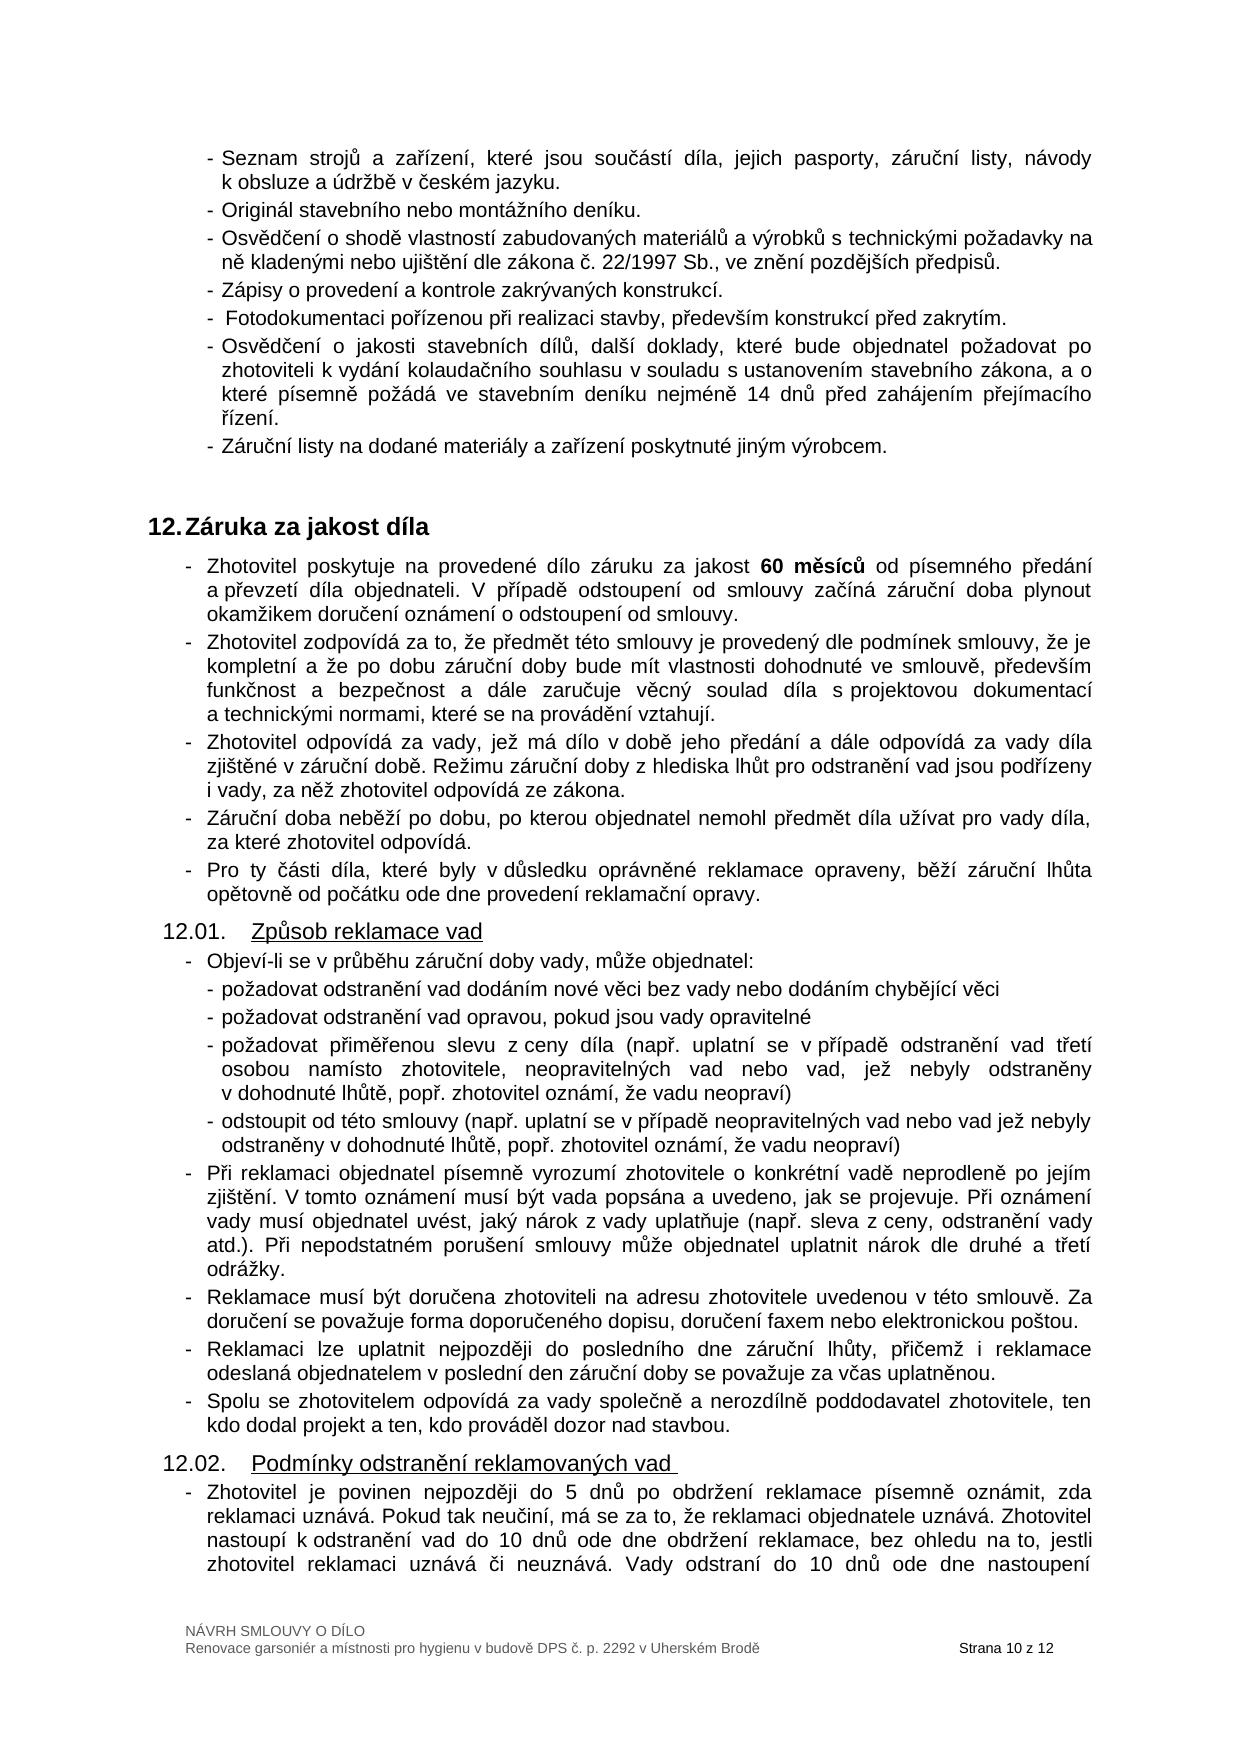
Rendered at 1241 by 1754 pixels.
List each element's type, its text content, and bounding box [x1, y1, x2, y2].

text Při reklamaci objednatel písemně vyrozumí zhotovitele o konkrétní vadě neprodleně po jejím zjištění. V tomto oznámení musí být vada popsána a uvedeno, jak se projevuje. Při oznámení vady musí objednatel uvést, jaký nárok z vady uplatňuje (např. sleva z ceny, odstranění vady atd.). Při nepodstatném porušení smlouvy může objednatel uplatnit nárok dle druhé a třetí odrážky. [185, 1161, 1093, 1281]
text - Osvědčení o jakosti stavebních dílů, další doklady, které bude objednatel požadovat po zhotoviteli k vydání kolaudačního souhlasu v souladu s ustanovením stavebního zákona, a o které písemně požádá ve stavebním deníku nejméně 14 dnů před zahájením přejímacího řízení. [207, 334, 1093, 430]
text Reklamaci lze uplatnit nejpozději do posledního dne záruční lhůty, přičemž i reklamace odeslaná objednatelem v poslední den záruční doby se považuje za včas uplatněnou. [185, 1337, 1093, 1385]
text Zhotovitel zodpovídá za to, že předmět této smlouvy je provedený dle podmínek smlouvy, že je kompletní a že po dobu záruční doby bude mít vlastnosti dohodnuté ve smlouvě, především funkčnost a bezpečnost a dále zaručuje věcný soulad díla s projektovou dokumentací a technickými normami, které se na provádění vztahují. [185, 629, 1093, 725]
text - Zápisy o provedení a kontrole zakrývaných konstrukcí. [207, 278, 1093, 302]
subtitle Podmínky odstranění reklamovaných vad [162, 1450, 1093, 1476]
text - Fotodokumentaci pořízenou při realizaci stavby, především konstrukcí před zakrytím. [207, 306, 1093, 330]
text - odstoupit od této smlouvy (např. uplatní se v případě neopravitelných vad nebo vad jež nebyly odstraněny v dohodnuté lhůtě, popř. zhotovitel oznámí, že vadu neopraví) [207, 1109, 1093, 1157]
text - Záruční listy na dodané materiály a zařízení poskytnuté jiným výrobcem. [207, 434, 1093, 458]
text Zhotovitel poskytuje na provedené dílo záruku za jakost 60 měsíců od písemného předání a převzetí díla objednateli. V případě odstoupení od smlouvy začíná záruční doba plynout okamžikem doručení oznámení o odstoupení od smlouvy. [185, 553, 1093, 625]
text Spolu se zhotovitelem odpovídá za vady společně a nerozdílně poddodavatel zhotovitele, ten kdo dodal projekt a ten, kdo prováděl dozor nad stavbou. [185, 1389, 1093, 1437]
text Zhotovitel odpovídá za vady, jež má dílo v době jeho předání a dále odpovídá za vady díla zjištěné v záruční době. Režimu záruční doby z hlediska lhůt pro odstranění vad jsou podřízeny i vady, za něž zhotovitel odpovídá ze zákona. [185, 729, 1093, 801]
text - Osvědčení o shodě vlastností zabudovaných materiálů a výrobků s technickými požadavky na ně kladenými nebo ujištění dle zákona č. 22/1997 Sb., ve znění pozdějších předpisů. [207, 226, 1093, 274]
text - Seznam strojů a zařízení, které jsou součástí díla, jejich pasporty, záruční listy, návody k obsluze a údržbě v českém jazyku. [207, 146, 1093, 193]
text - požadovat přiměřenou slevu z ceny díla (např. uplatní se v případě odstranění vad třetí osobou namísto zhotovitele, neopravitelných vad nebo vad, jež nebyly odstraněny v dohodnuté lhůtě, popř. zhotovitel oznámí, že vadu neopraví) [207, 1033, 1093, 1105]
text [185, 1480, 1093, 1576]
text Pro ty části díla, které byly v důsledku oprávněné reklamace opraveny, běží záruční lhůta opětovně od počátku ode dne provedení reklamační opravy. [185, 858, 1093, 906]
text - Originál stavebního nebo montážního deníku. [207, 198, 1093, 222]
subtitle Záruka za jakost díla [148, 512, 1093, 541]
text Objeví-li se v průběhu záruční doby vady, může objednatel: [185, 949, 1093, 973]
text - požadovat odstranění vad opravou, pokud jsou vady opravitelné [207, 1005, 1093, 1029]
text Reklamace musí být doručena zhotoviteli na adresu zhotovitele uvedenou v této smlouvě. Za doručení se považuje forma doporučeného dopisu, doručení faxem nebo elektronickou poštou. [185, 1285, 1093, 1333]
text Záruční doba neběží po dobu, po kterou objednatel nemohl předmět díla užívat pro vady díla, za které zhotovitel odpovídá. [185, 806, 1093, 853]
text - požadovat odstranění vad dodáním nové věci bez vady nebo dodáním chybějící věci [207, 977, 1093, 1001]
subtitle Způsob reklamace vad [162, 918, 1093, 944]
